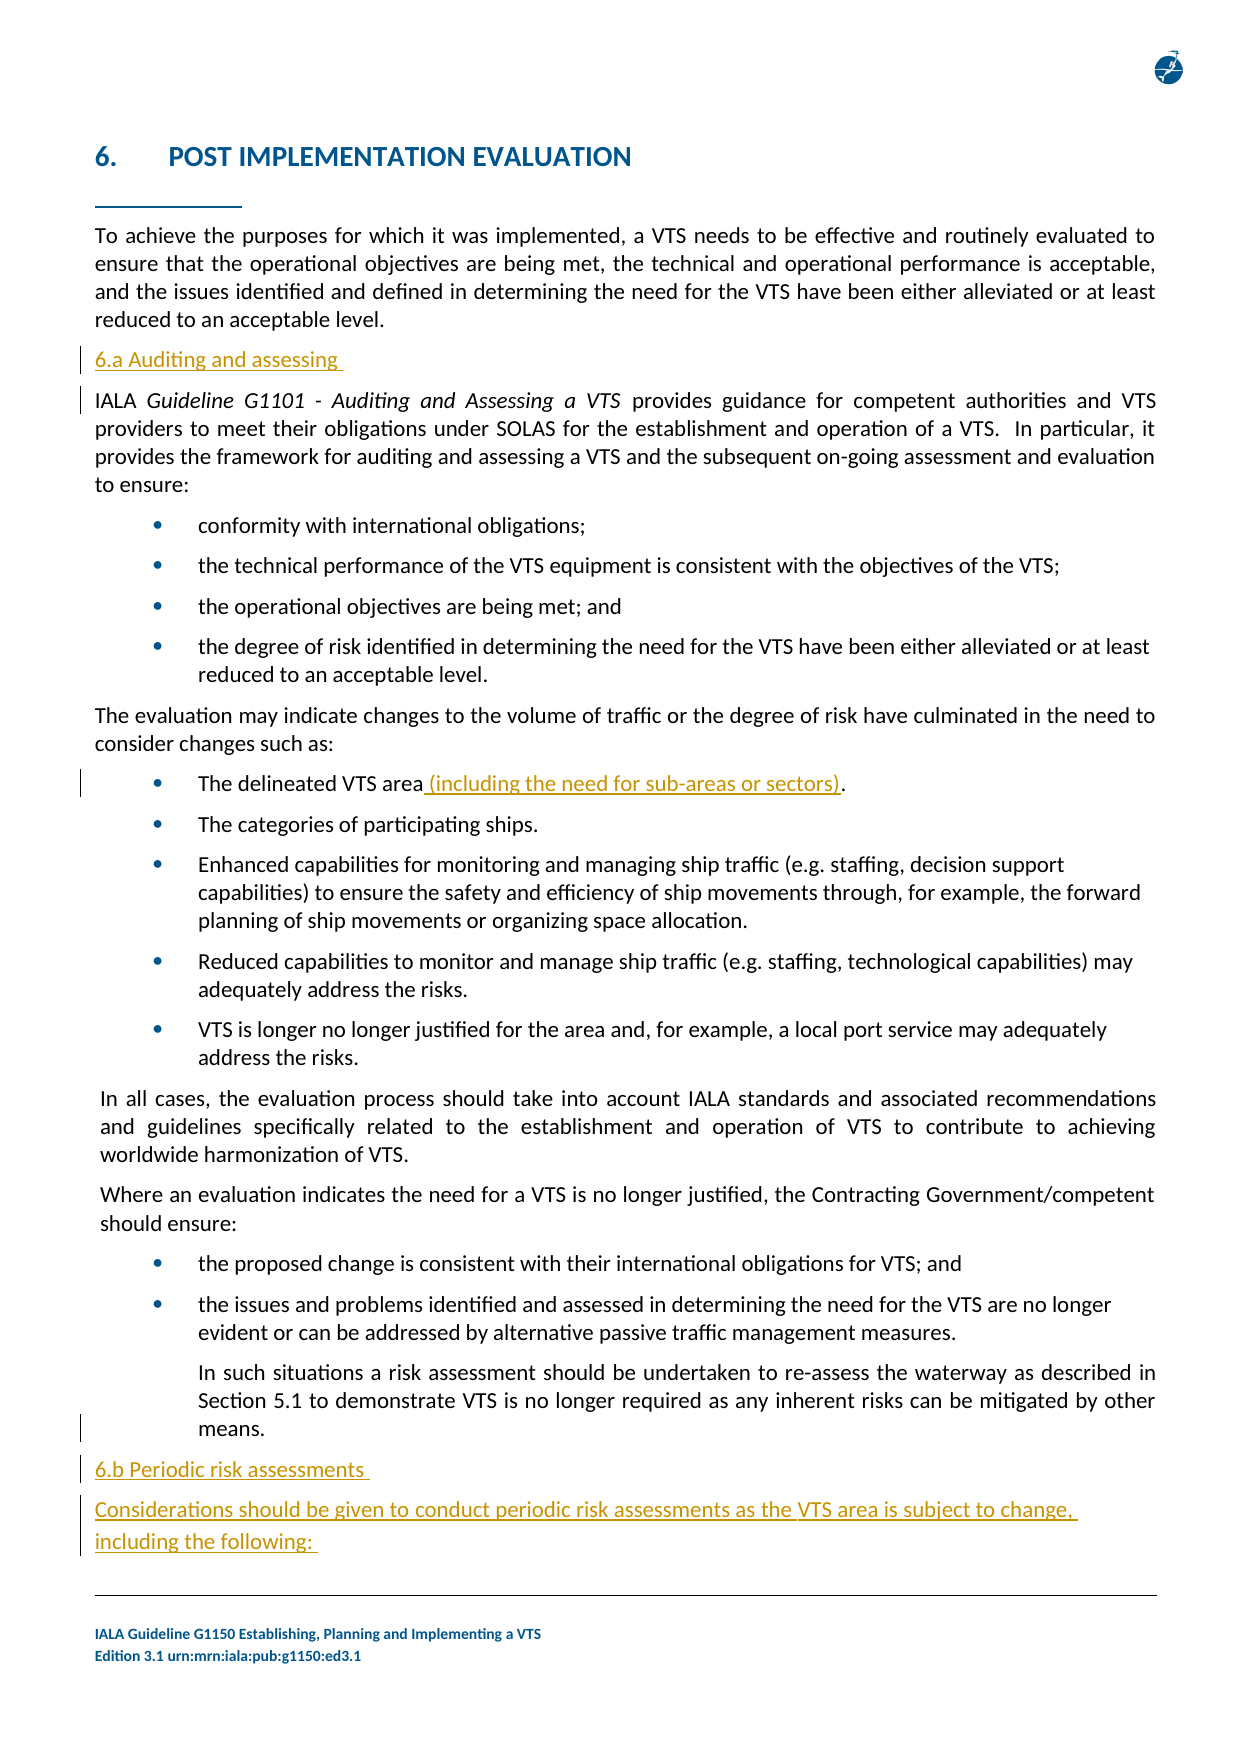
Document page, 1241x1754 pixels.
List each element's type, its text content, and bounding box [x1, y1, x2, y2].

text IALA Guideline G1101 - Auditing and Assessing a VTS provides guidance for competent authorities and VTS providers to meet their obligations under SOLAS for the establishment and operation of a VTS. In particular, it provides the framework for auditing and assessing a VTS and the subsequent on-going assessment and evaluation to ensure: [94, 386, 1157, 498]
text conformity with international obligations; [153, 511, 1157, 539]
text the proposed change is consistent with their international obligations for VTS; and [153, 1249, 1157, 1277]
text The categories of participating ships. [153, 810, 1157, 838]
text Where an evaluation indicates the need for a VTS is no longer justified, the Contracting Government/competent should ensure: [100, 1181, 1157, 1237]
text the operational objectives are being met; and [153, 592, 1157, 620]
text The delineated VTS area. [153, 769, 1157, 797]
text In such situations a risk assessment should be undertaken to re-assess the waterway as described in Section 5.1 to demonstrate VTS is no longer required as any inherent risks can be mitigated by other means. [198, 1358, 1157, 1442]
text In all cases, the evaluation process should take into account IALA standards and associated recommendations and guidelines specifically related to the establishment and operation of VTS to contribute to achieving worldwide harmonization of VTS. [100, 1084, 1157, 1168]
text the technical performance of the VTS equipment is consistent with the objectives of the VTS; [153, 551, 1157, 579]
subtitle POST IMPLEMENTATION EVALUATION [94, 138, 1157, 174]
text the issues and problems identified and assessed in determining the need for the VTS are no longer evident or can be addressed by alternative passive traffic management measures. [153, 1290, 1157, 1346]
text the degree of risk identified in determining the need for the VTS have been either alleviated or at least reduced to an acceptable level. [153, 632, 1157, 688]
text VTS is longer no longer justified for the area and, for example, a local port service may adequately address the risks. [153, 1016, 1157, 1072]
text To achieve the purposes for which it was implemented, a VTS needs to be effective and routinely evaluated to ensure that the operational objectives are being met, the technical and operational performance is acceptable, and the issues identified and defined in determining the need for the VTS have been either alleviated or at least reduced to an acceptable level. [94, 221, 1157, 333]
text Reduced capabilities to monitor and manage ship traffic (e.g. staffing, technological capabilities) may adequately address the risks. [153, 947, 1157, 1003]
picture [1123, 0, 1241, 119]
text Enhanced capabilities for monitoring and managing ship traffic (e.g. staffing, decision support capabilities) to ensure the safety and efficiency of ship movements through, for example, the forward planning of ship movements or organizing space allocation. [153, 850, 1157, 934]
text The evaluation may indicate changes to the volume of traffic or the degree of risk have culminated in the need to consider changes such as: [94, 701, 1157, 757]
